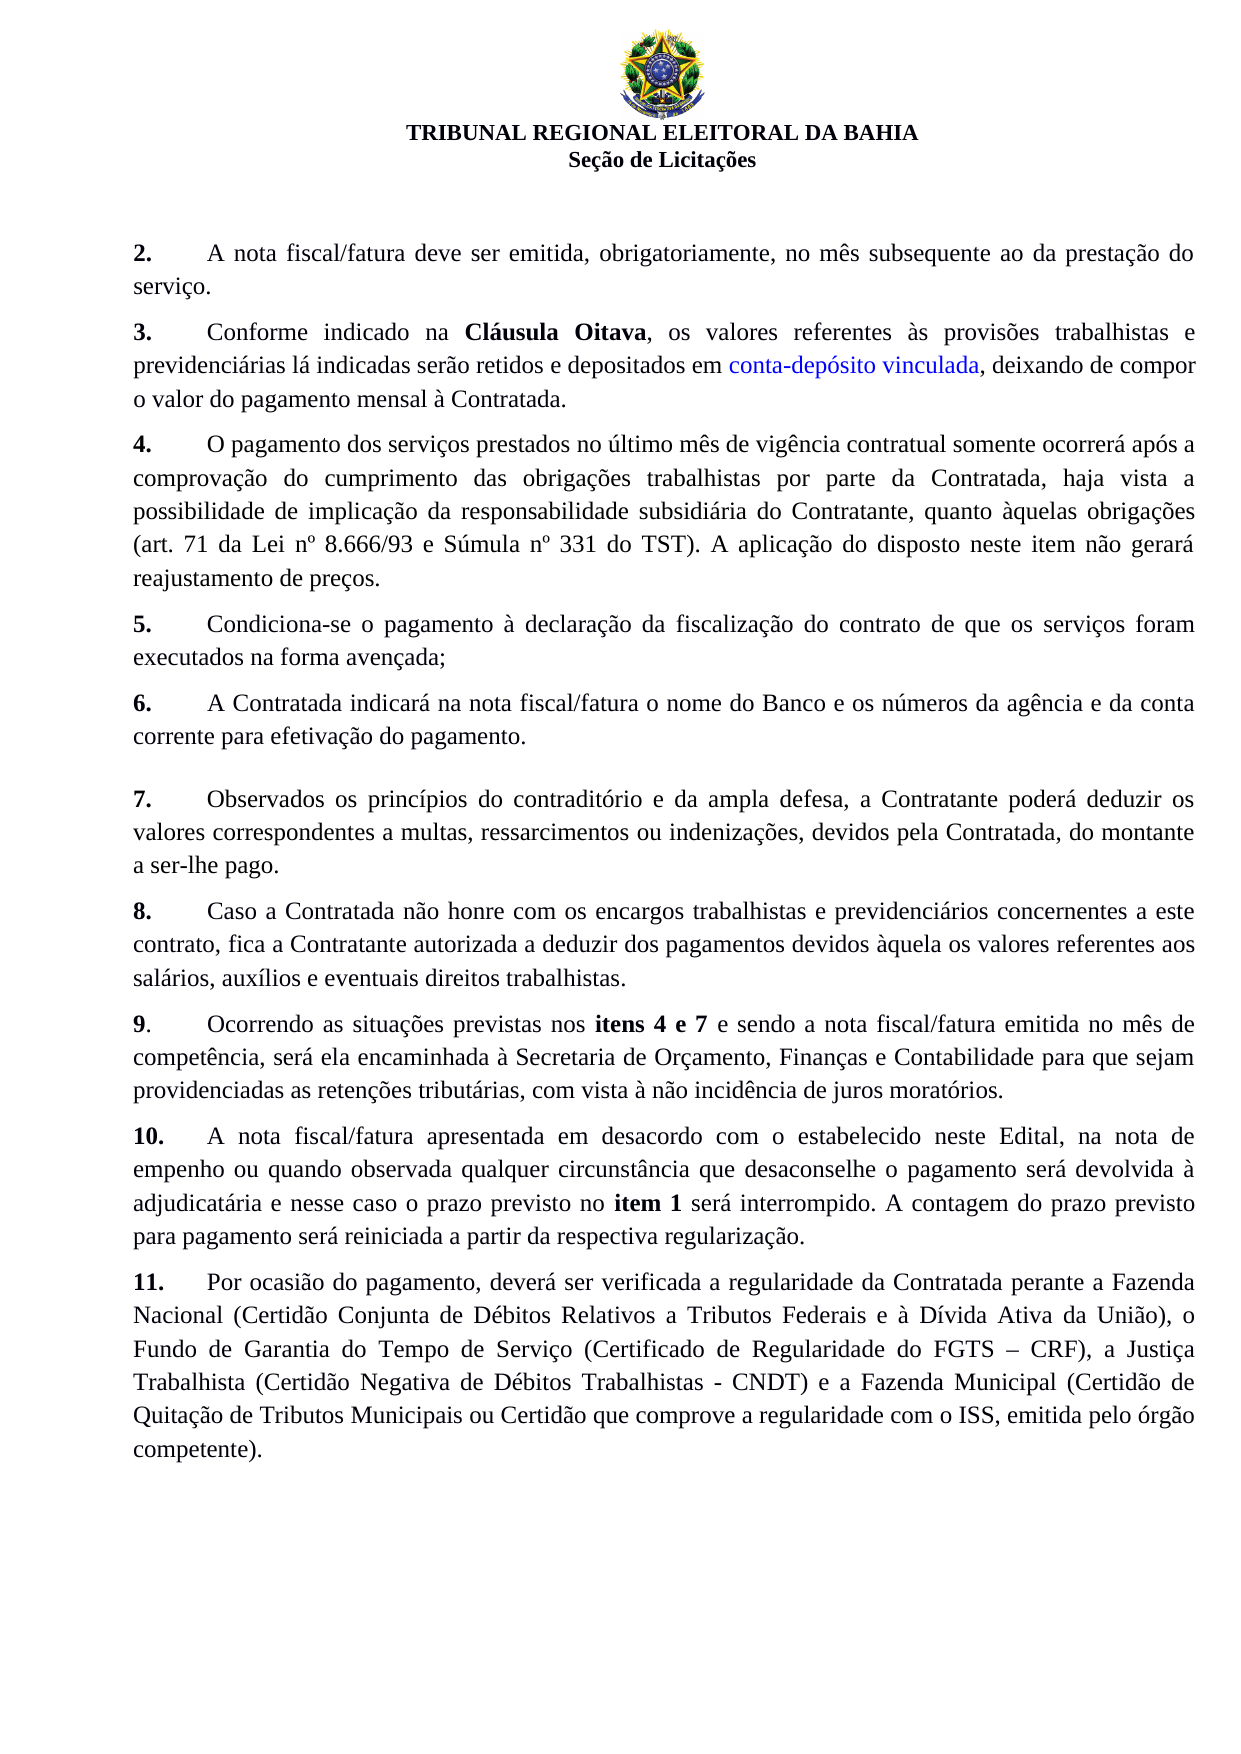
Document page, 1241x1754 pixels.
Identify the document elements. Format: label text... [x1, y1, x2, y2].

text 2. A nota fiscal/fatura deve ser emitida, obrigatoriamente, no mês subsequente ao da prestação do serviço. [133, 234, 1196, 301]
text 10. A nota fiscal/fatura apresentada em desacordo com o estabelecido neste Edital, na nota de empenho ou quando observada qualquer circunstância que desaconselhe o pagamento será devolvida à adjudicatária e nesse caso o prazo previsto no item 1 será interrompido. A contagem do prazo previsto para pagamento será reiniciada a partir da respectiva regularização. [133, 1118, 1196, 1251]
text 7. Observados os princípios do contraditório e da ampla defesa, a Contratante poderá deduzir os valores correspondentes a multas, ressarcimentos ou indenizações, devidos pela Contratada, do montante a ser-lhe pago. [133, 780, 1196, 880]
text 4. O pagamento dos serviços prestados no último mês de vigência contratual somente ocorrerá após a comprovação do cumprimento das obrigações trabalhistas por parte da Contratada, haja vista a possibilidade de implicação da responsabilidade subsidiária do Contratante, quanto àquelas obrigações (art. 71 da Lei nº 8.666/93 e Súmula nº 331 do TST). A aplicação do disposto neste item não gerará reajustamento de preços. [133, 426, 1196, 593]
text 11. Por ocasião do pagamento, deverá ser verificada a regularidade da Contratada perante a Fazenda Nacional (Certidão Conjunta de Débitos Relativos a Tributos Federais e à Dívida Ativa da União), o Fundo de Garantia do Tempo de Serviço (Certificado de Regularidade do FGTS – CRF), a Justiça Trabalhista (Certidão Negativa de Débitos Trabalhistas - CNDT) e a Fazenda Municipal (Certidão de Quitação de Tributos Municipais ou Certidão que comprove a regularidade com o ISS, emitida pelo órgão competente). [133, 1264, 1196, 1464]
text 9. Ocorrendo as situações previstas nos itens 4 e 7 e sendo a nota fiscal/fatura emitida no mês de competência, será ela encaminhada à Secretaria de Orçamento, Finanças e Contabilidade para que sejam providenciadas as retenções tributárias, com vista à não incidência de juros moratórios. [133, 1005, 1196, 1105]
text 8. Caso a Contratada não honre com os encargos trabalhistas e previdenciários concernentes a este contrato, fica a Contratante autorizada a deduzir dos pagamentos devidos àquela os valores referentes aos salários, auxílios e eventuais direitos trabalhistas. [133, 893, 1196, 993]
text 6. A Contratada indicará na nota fiscal/fatura o nome do Banco e os números da agência e da conta corrente para efetivação do pagamento. [133, 684, 1196, 751]
text 5. Condiciona-se o pagamento à declaração da fiscalização do contrato de que os serviços foram executados na forma avençada; [133, 605, 1196, 672]
text 3. Conforme indicado na Cláusula Oitava, os valores referentes às provisões trabalhistas e previdenciárias lá indicadas serão retidos e depositados em conta-depósito vinculada, deixando de compor o valor do pagamento mensal à Contratada. [133, 314, 1196, 414]
